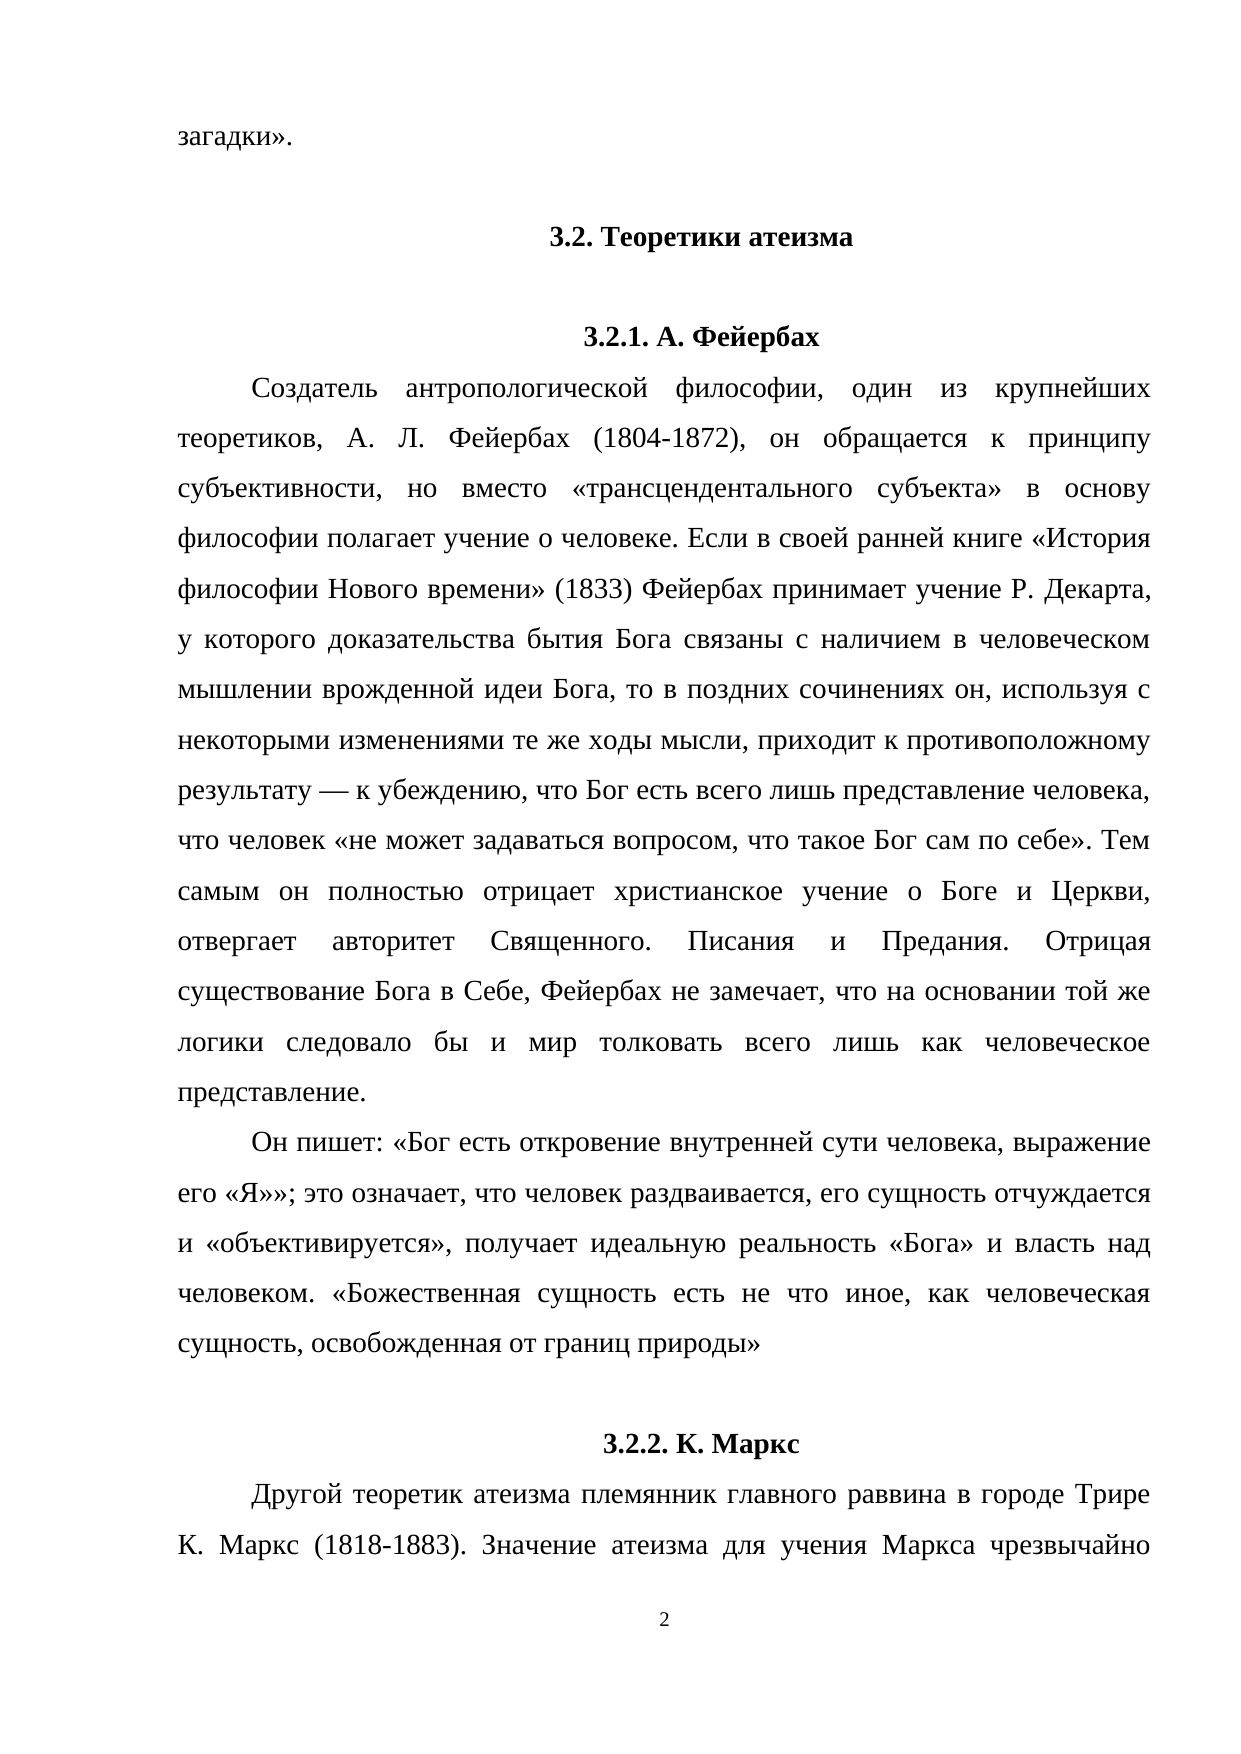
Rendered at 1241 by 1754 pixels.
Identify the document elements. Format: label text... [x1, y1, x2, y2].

text Создатель антропологической философии, один из крупнейших теоретиков, А. Л. Фейербах (1804-1872), он обращается к принципу субъективности, но вместо «трансцендентального субъекта» в основу философии полагает учение о человеке. Если в своей ранней книге «История философии Нового времени» (1833) Фейербах принимает учение Р. Декарта, у которого доказательства бытия Бога связаны с наличием в человеческом мышлении врожденной идеи Бога, то в поздних сочинениях он, используя с некоторыми изменениями те же ходы мысли, приходит к противоположному результату — к убеждению, что Бог есть всего лишь представление человека, что человек «не может задаваться вопросом, что такое Бог сам по себе». Тем самым он полностью отрицает христианское учение о Боге и Церкви, отвергает авторитет Священного. Писания и Предания. Отрицая существование Бога в Себе, Фейербах не замечает, что на основании той же логики следовало бы и мир толковать всего лишь как человеческое представление. [177, 370, 1152, 1108]
text 3.2.2. К. Маркс [177, 1426, 1152, 1460]
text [177, 118, 1152, 152]
text 3.2. Теоретики атеизма [177, 219, 1152, 252]
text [177, 1477, 1152, 1560]
text Он пишет: «Бог есть откровение внутренней сути человека, выражение его «Я»»; это означает, что человек раздваивается, его сущность отчуждается и «объективируется», получает идеальную реальность «Бога» и власть над человеком. «Божественная сущность есть не что иное, как человеческая сущность, освобожденная от границ природы» [177, 1124, 1152, 1359]
text 3.2.1. А. Фейербах [177, 319, 1152, 353]
